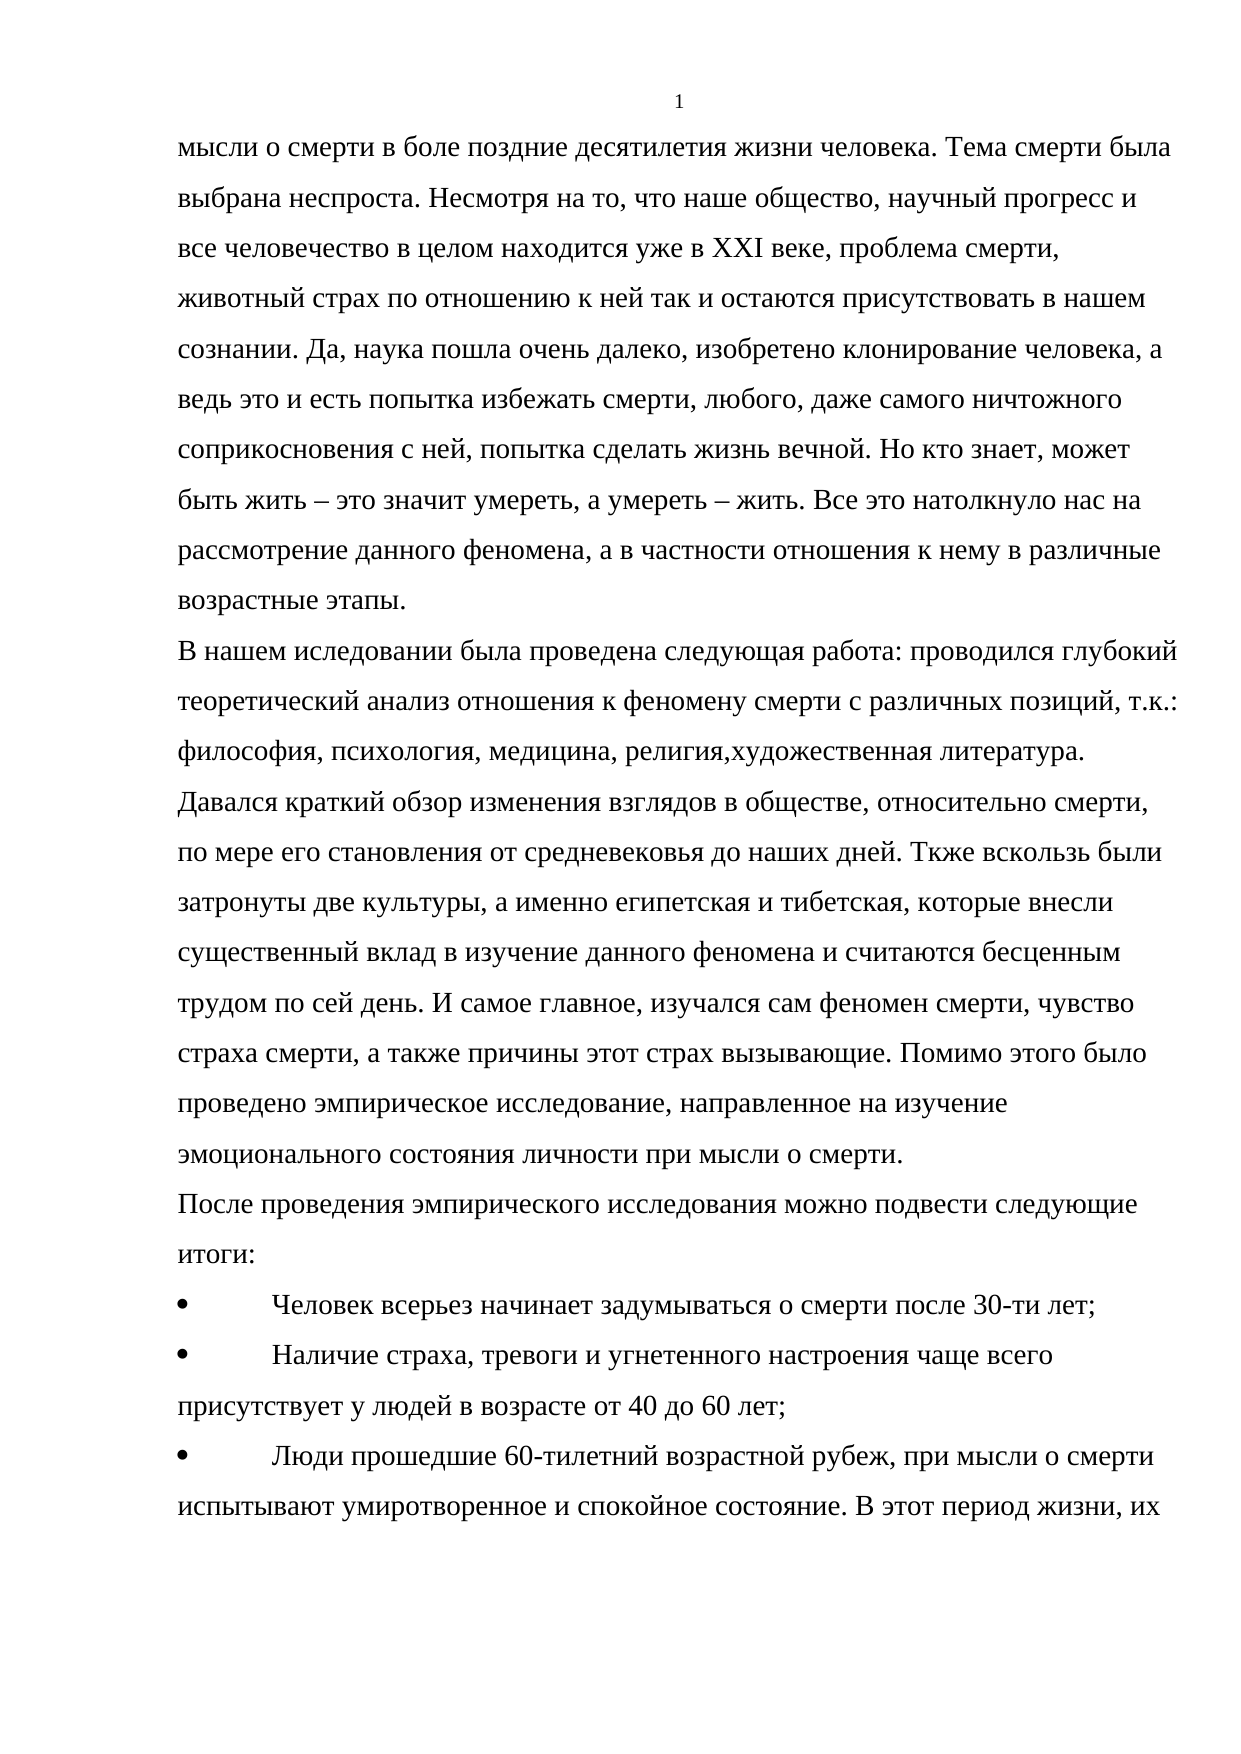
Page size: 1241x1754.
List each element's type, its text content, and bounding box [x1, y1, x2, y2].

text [177, 113, 1181, 616]
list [177, 1438, 1181, 1522]
text После проведения эмпирического исследования можно подвести следующие итоги: [177, 1186, 1181, 1270]
list Наличие страха, тревоги и угнетенного настроения чаще всего присутствует у людей в возрасте от 40 до 60 лет; [177, 1337, 1181, 1421]
list Человек всерьез начинает задумываться о смерти после 30-ти лет; [177, 1287, 1181, 1320]
text В нашем иследовании была проведена следующая работа: проводился глубокий теоретический анализ отношения к феномену смерти с различных позиций, т.к.: философия, психология, медицина, религия,художественная литература. Давался краткий обзор изменения взглядов в обществе, относительно смерти, по мере его становления от средневековья до наших дней. Ткже вскользь были затронуты две культуры, а именно египетская и тибетская, которые внесли существенный вклад в изучение данного феномена и считаются бесценным трудом по сей день. И самое главное, изучался сам феномен смерти, чувство страха смерти, а также причины этот страх вызывающие. Помимо этого было проведено эмпирическое исследование, направленное на изучение эмоционального состояния личности при мысли о смерти. [177, 633, 1181, 1169]
